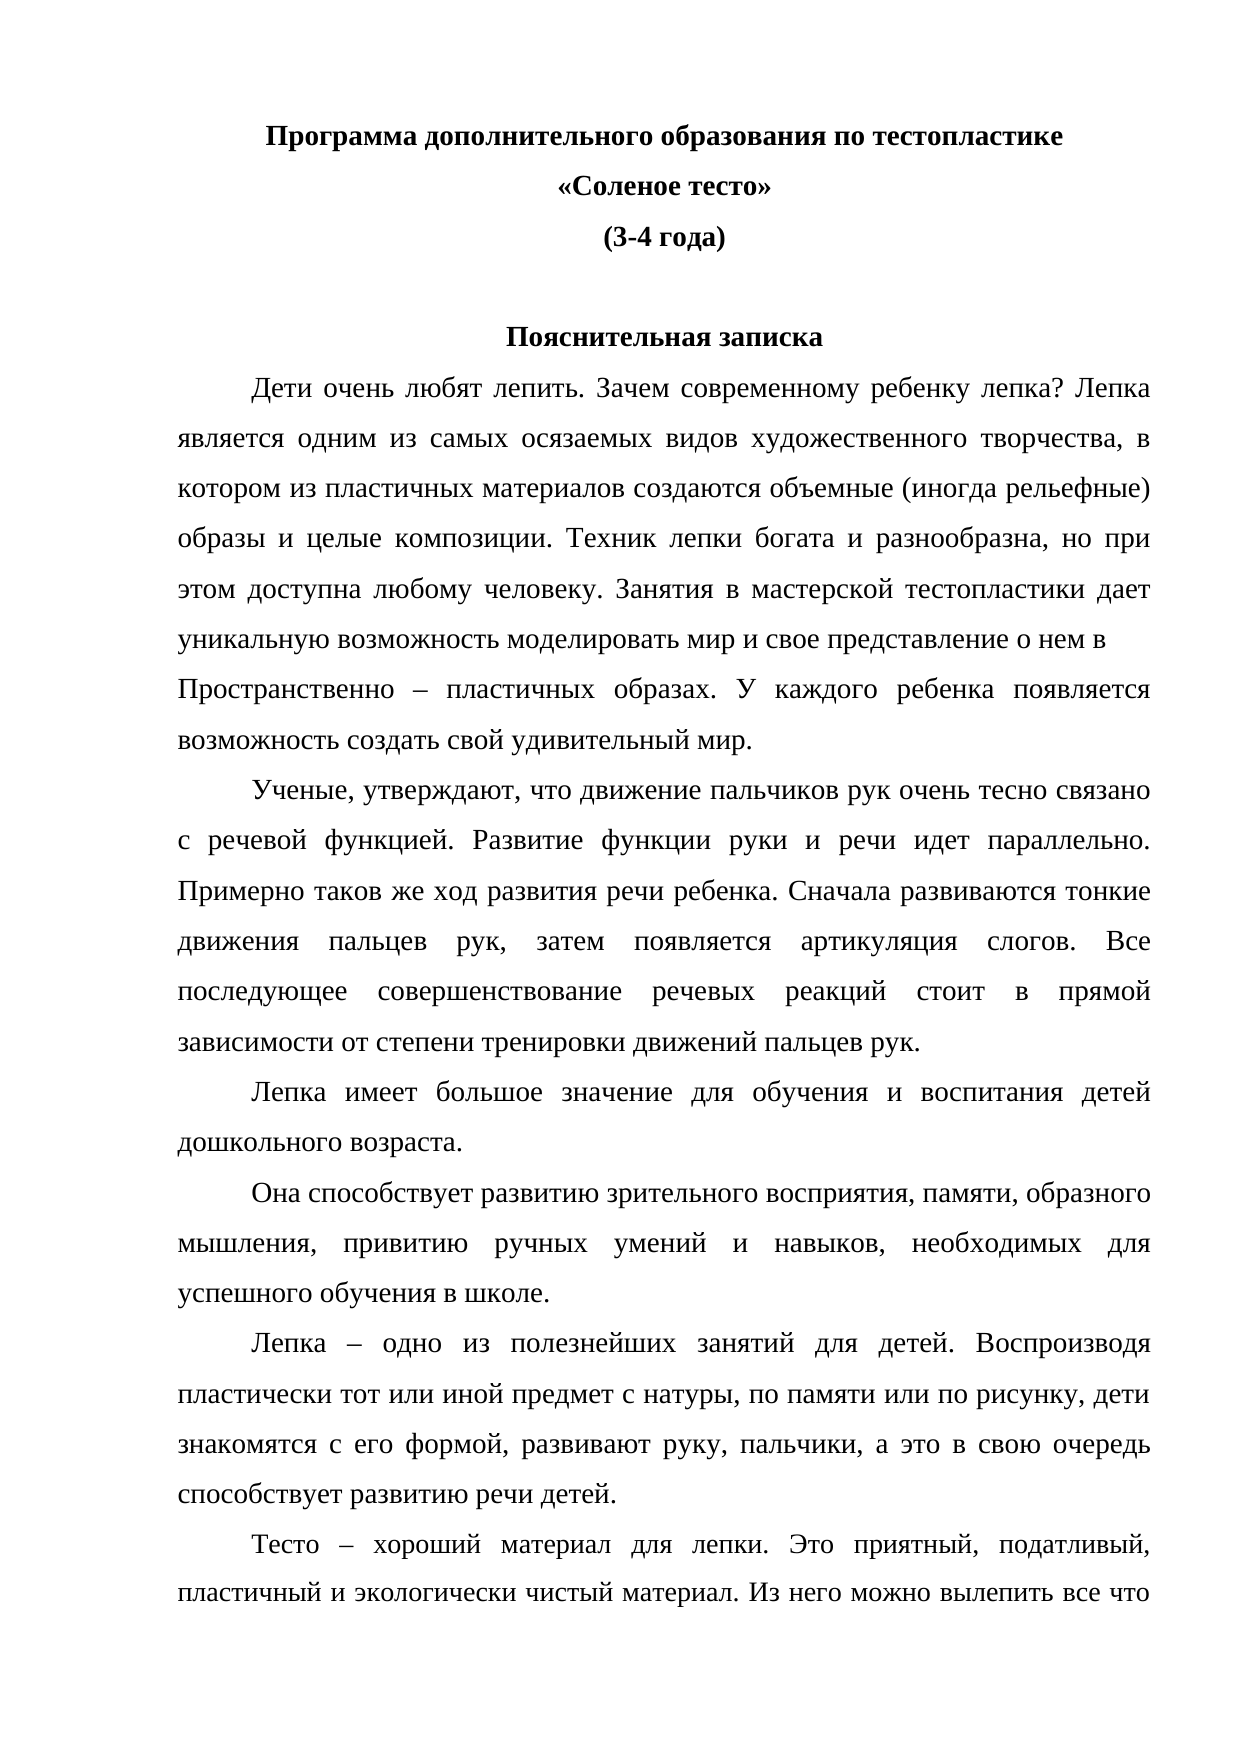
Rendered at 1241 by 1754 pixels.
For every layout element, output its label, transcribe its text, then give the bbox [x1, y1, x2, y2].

text Дети очень любят лепить. Зачем современному ребенку лепка? Лепка является одним из самых осязаемых видов художественного творчества, в котором из пластичных материалов создаются объемные (иногда рельефные) образы и целые композиции. Техник лепки богата и разнообразна, но при этом доступна любому человеку. Занятия в мастерской тестопластики дает уникальную возможность моделировать мир и свое представление о нем в [177, 370, 1152, 655]
text Пространственно – пластичных образах. У каждого ребенка появляется возможность создать свой удивительный мир. [177, 672, 1152, 755]
text Ученые, утверждают, что движение пальчиков рук очень тесно связано с речевой функцией. Развитие функции руки и речи идет параллельно. Примерно таков же ход развития речи ребенка. Сначала развиваются тонкие движения пальцев рук, затем появляется артикуляция слогов. Все последующее совершенствование речевых реакций стоит в прямой зависимости от степени тренировки движений пальцев рук. [177, 772, 1152, 1057]
text Пояснительная записка [177, 319, 1152, 353]
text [177, 1527, 1152, 1608]
text Она способствует развитию зрительного восприятия, памяти, образного мышления, привитию ручных умений и навыков, необходимых для успешного обучения в школе. [177, 1175, 1152, 1309]
text «Соленое тесто» [177, 168, 1152, 202]
text Лепка – одно из полезнейших занятий для детей. Воспроизводя пластически тот или иной предмет с натуры, по памяти или по рисунку, дети знакомятся с его формой, развивают руку, пальчики, а это в свою очередь способствует развитию речи детей. [177, 1326, 1152, 1510]
text (3-4 года) [177, 219, 1152, 252]
text Лепка имеет большое значение для обучения и воспитания детей дошкольного возраста. [177, 1074, 1152, 1158]
text Программа дополнительного образования по тестопластике [177, 118, 1152, 152]
